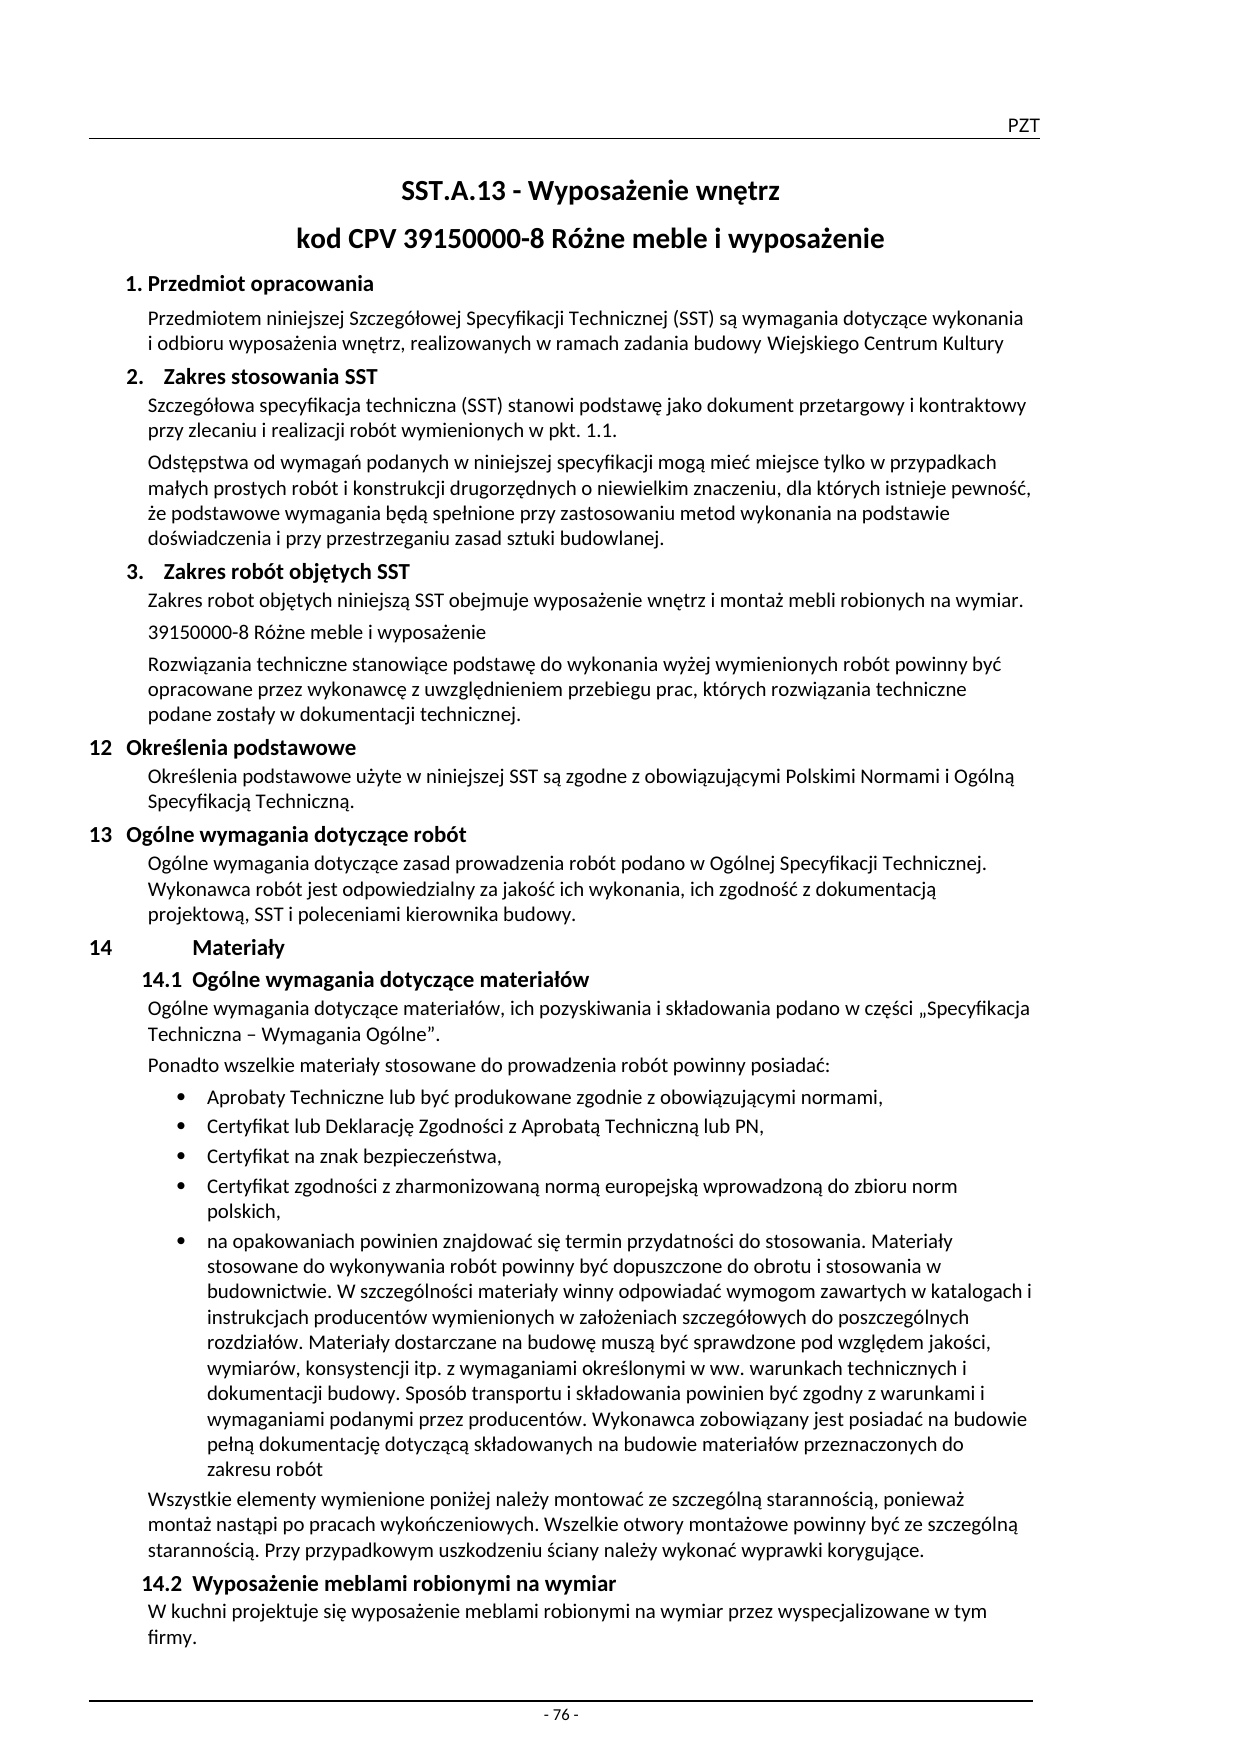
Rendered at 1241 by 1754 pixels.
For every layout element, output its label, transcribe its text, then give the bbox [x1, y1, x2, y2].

text Ogólne wymagania dotyczące materiałów, ich pozyskiwania i składowania podano w części „Specyfikacja Techniczna – Wymagania Ogólne”. [148, 995, 1033, 1046]
text Ogólne wymagania dotyczące zasad prowadzenia robót podano w Ogólnej Specyfikacji Technicznej. Wykonawca robót jest odpowiedzialny za jakość ich wykonania, ich zgodność z dokumentacją projektową, SST i poleceniami kierownika budowy. [148, 851, 1033, 927]
text Aprobaty Techniczne lub być produkowane zgodnie z obowiązującymi normami, [177, 1084, 1033, 1109]
text Certyfikat zgodności z zharmonizowaną normą europejską wprowadzoną do zbioru norm polskich, [177, 1173, 1033, 1224]
text Określenia podstawowe użyte w niniejszej SST są zgodne z obowiązującymi Polskimi Normami i Ogólną Specyfikacją Techniczną. [148, 763, 1033, 814]
list kod CPV 39150000-8 Różne meble i wyposażenie [148, 221, 1033, 256]
list Ogólne wymagania dotyczące materiałów [141, 965, 1033, 993]
text Odstępstwa od wymagań podanych w niniejszej specyfikacji mogą mieć miejsce tylko w przypadkach małych prostych robót i konstrukcji drugorzędnych o niewielkim znaczeniu, dla których istnieje pewność, że podstawowe wymagania będą spełnione przy zastosowaniu metod wykonania na podstawie doświadczenia i przy przestrzeganiu zasad sztuki budowlanej. [148, 449, 1033, 551]
text Zakres robot objętych niniejszą SST obejmuje wyposażenie wnętrz i montaż mebli robionych na wymiar. [148, 587, 1033, 613]
list Materiały [89, 933, 1033, 961]
text Certyfikat na znak bezpieczeństwa, [177, 1143, 1033, 1169]
text Przedmiotem niniejszej Szczegółowej Specyfikacji Technicznej (SST) są wymagania dotyczące wykonania i odbioru wyposażenia wnętrz, realizowanych w ramach zadania budowy Wiejskiego Centrum Kultury [148, 305, 1033, 356]
text na opakowaniach powinien znajdować się termin przydatności do stosowania. Materiały stosowane do wykonywania robót powinny być dopuszczone do obrotu i stosowania w budownictwie. W szczególności materiały winny odpowiadać wymogom zawartych w katalogach i instrukcjach producentów wymienionych w założeniach szczegółowych do poszczególnych rozdziałów. Materiały dostarczane na budowę muszą być sprawdzone pod względem jakości, wymiarów, konsystencji itp. z wymaganiami określonymi w ww. warunkach technicznych i dokumentacji budowy. Sposób transportu i składowania powinien być zgodny z warunkami i wymaganiami podanymi przez producentów. Wykonawca zobowiązany jest posiadać na budowie pełną dokumentację dotyczącą składowanych na budowie materiałów przeznaczonych do zakresu robót [177, 1228, 1033, 1482]
list Wyposażenie meblami robionymi na wymiar [141, 1569, 1033, 1597]
list Ogólne wymagania dotyczące robót [89, 820, 1033, 848]
list Zakres stosowania SST [126, 362, 1033, 390]
text W kuchni projektuje się wyposażenie meblami robionymi na wymiar przez wyspecjalizowane w tym firmy. [148, 1599, 1033, 1649]
text Certyfikat lub Deklarację Zgodności z Aprobatą Techniczną lub PN, [177, 1114, 1033, 1139]
list Określenia podstawowe [89, 733, 1033, 761]
text Ponadto wszelkie materiały stosowane do prowadzenia robót powinny posiadać: [148, 1052, 1033, 1078]
list SST.A.13 - Wyposażenie wnętrz [148, 172, 1033, 208]
text 39150000-8 Różne meble i wyposażenie [148, 619, 1033, 644]
list Zakres robót objętych SST [126, 557, 1033, 585]
text Rozwiązania techniczne stanowiące podstawę do wykonania wyżej wymienionych robót powinny być opracowane przez wykonawcę z uwzględnieniem przebiegu prac, których rozwiązania techniczne podane zostały w dokumentacji technicznej. [148, 651, 1033, 727]
text Wszystkie elementy wymienione poniżej należy montować ze szczególną starannością, ponieważ montaż nastąpi po pracach wykończeniowych. Wszelkie otwory montażowe powinny być ze szczególną starannością. Przy przypadkowym uszkodzeniu ściany należy wykonać wyprawki korygujące. [148, 1486, 1033, 1562]
list Przedmiot opracowania [125, 269, 1033, 297]
text Szczegółowa specyfikacja techniczna (SST) stanowi podstawę jako dokument przetargowy i kontraktowy przy zlecaniu i realizacji robót wymienionych w pkt. 1.1. [148, 392, 1033, 443]
